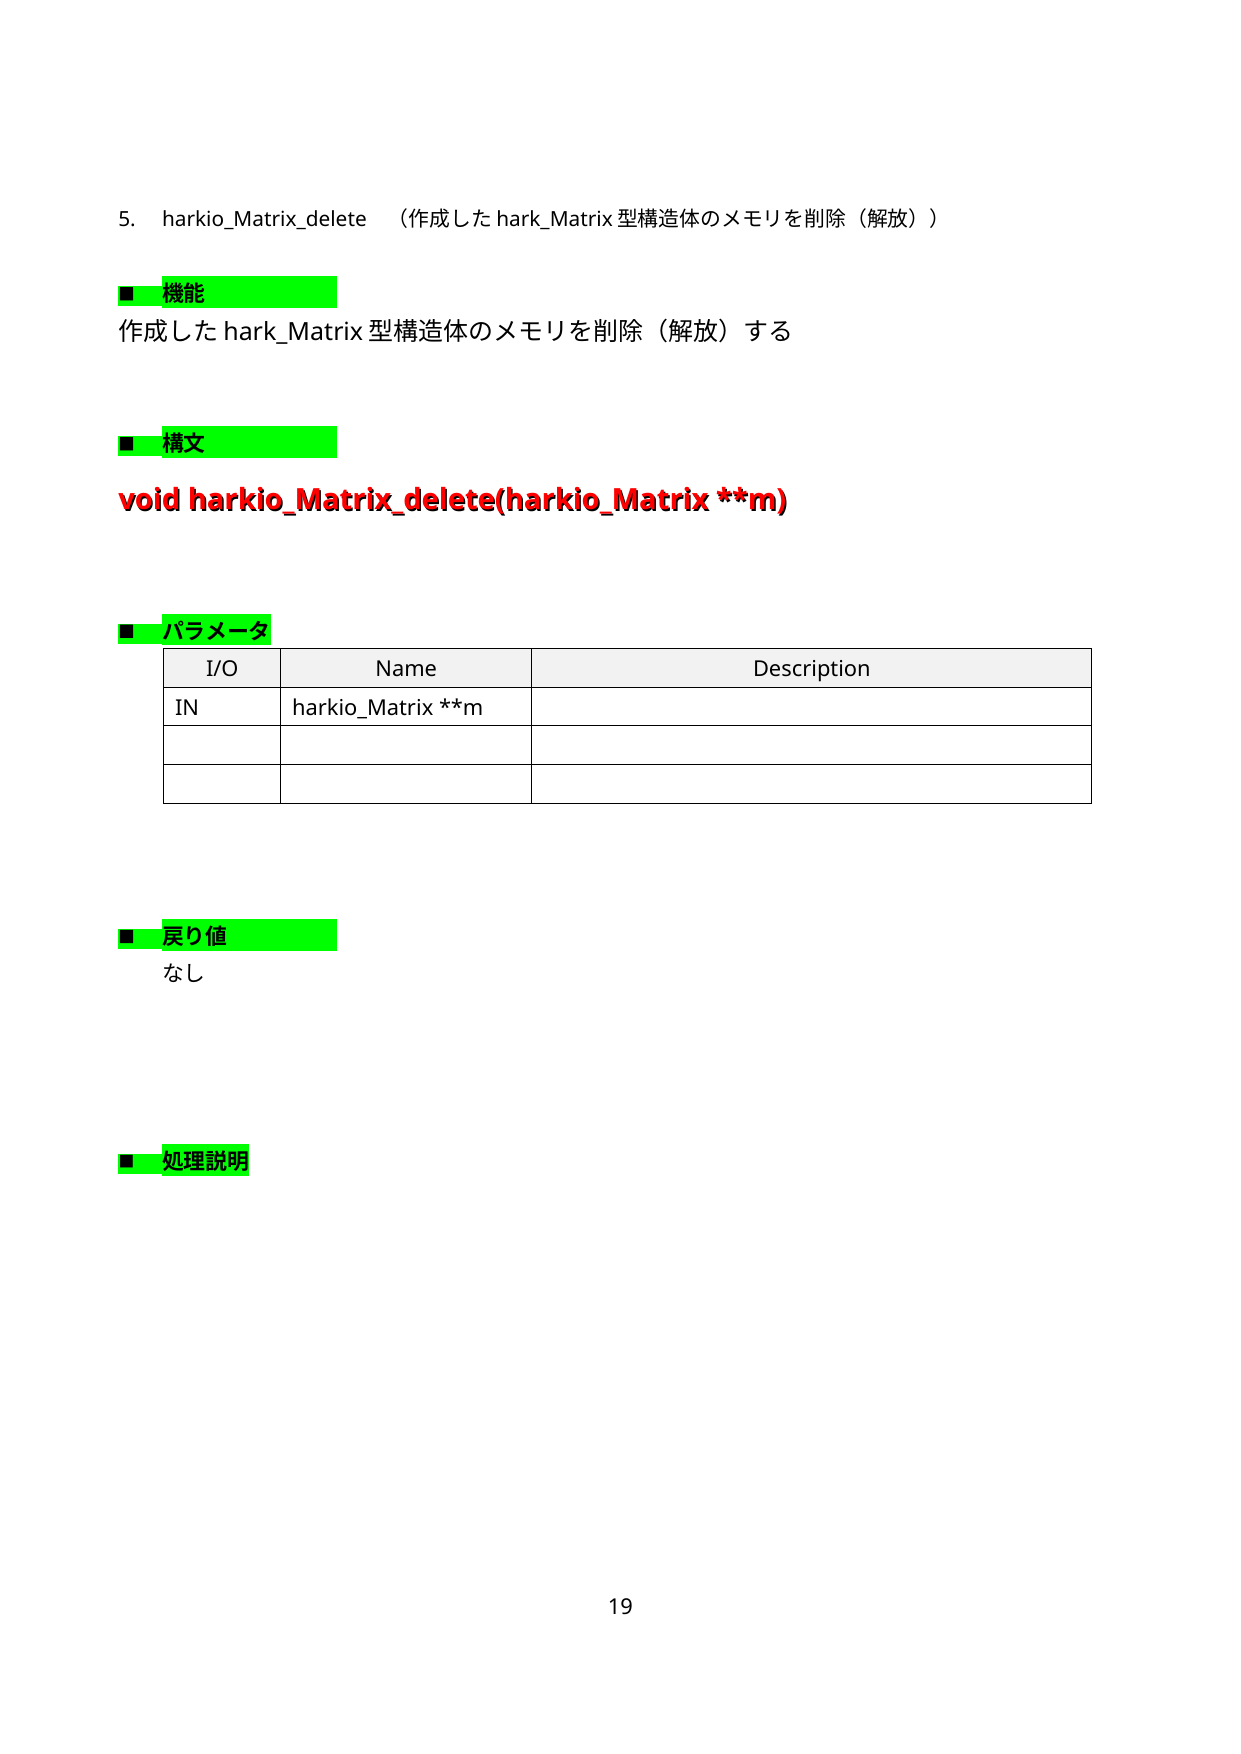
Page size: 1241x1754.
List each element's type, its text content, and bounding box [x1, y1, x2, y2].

table_cell [532, 726, 1091, 764]
text 作成したhark_Matrix型構造体のメモリを削除（解放）する [118, 311, 1122, 348]
table_cell IN [164, 688, 280, 725]
table_cell [164, 765, 280, 802]
list 構文 [118, 423, 1122, 461]
table_cell [164, 726, 280, 764]
table_cell harkio_Matrix **m [281, 688, 531, 725]
list パラメータ [118, 611, 1122, 648]
list 処理説明 [118, 1141, 1122, 1178]
list 機能 [118, 273, 1122, 311]
subtitle harkio_Matrix_delete （作成したhark_Matrix型構造体のメモリを削除（解放）） [118, 198, 1122, 236]
table_header Description [532, 649, 1091, 687]
table_header Name [281, 649, 531, 687]
table_cell [281, 726, 531, 764]
table_cell [281, 765, 531, 802]
table_cell [532, 688, 1091, 725]
table_header I/O [164, 649, 280, 687]
text なし [162, 953, 1122, 991]
list 戻り値 [118, 916, 1122, 953]
text void harkio_Matrix_delete(harkio_Matrix **m) [118, 461, 1122, 536]
table_cell [532, 765, 1091, 802]
